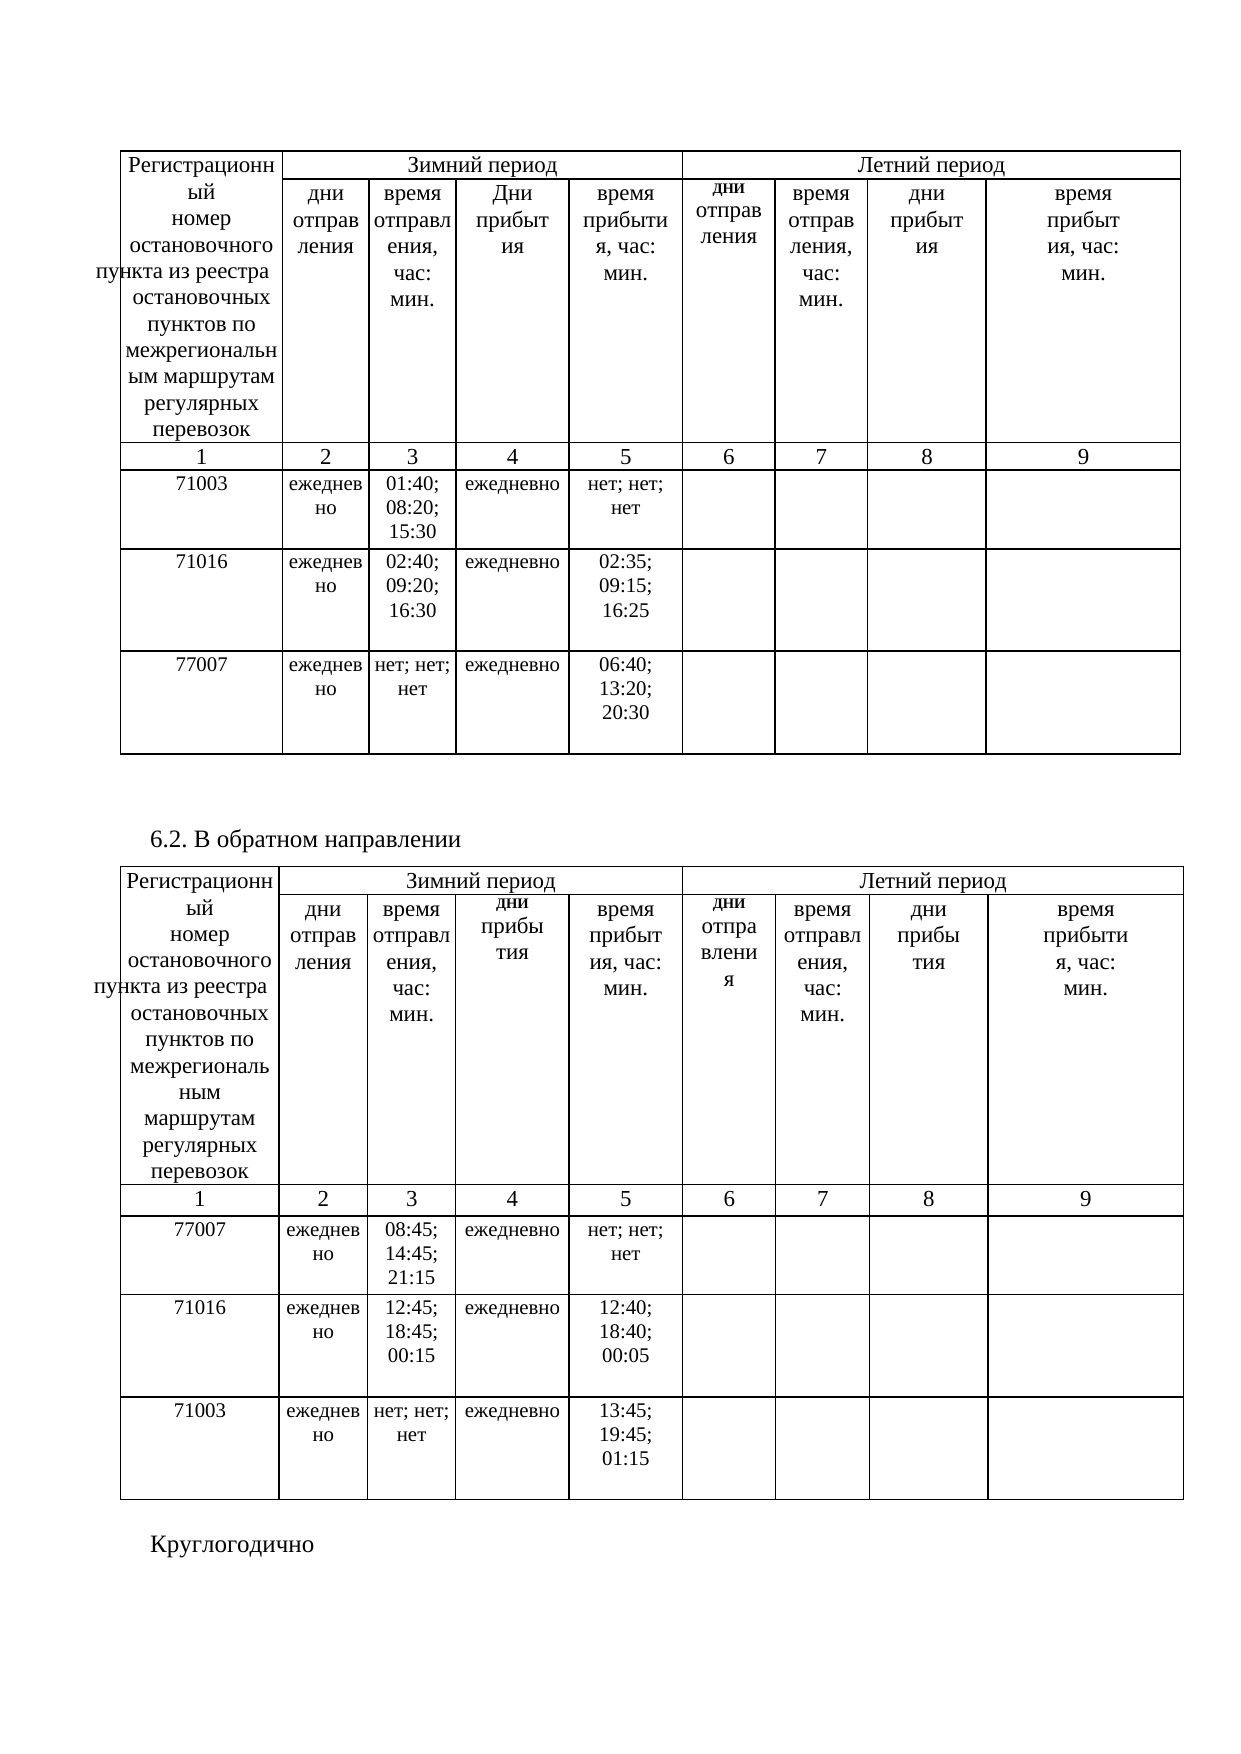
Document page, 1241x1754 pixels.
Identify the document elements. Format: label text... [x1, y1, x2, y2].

table_cell 1 [121, 443, 282, 469]
table_cell [868, 550, 985, 650]
table_cell [989, 1398, 1183, 1499]
table_cell [683, 1295, 775, 1396]
table_cell ежедневно [280, 1295, 367, 1396]
table_cell нет; нет; нет [570, 1217, 682, 1294]
table_cell время прибыти я, час: мин. [570, 180, 682, 441]
table_cell [776, 550, 867, 650]
table_cell ежедневно [456, 1217, 568, 1294]
table_cell 5 [570, 1185, 682, 1215]
table_cell дни отправ ления [283, 180, 368, 441]
table_header Регистрационный номер остановочного пункта из реестра остановочных пунктов по межрегиональным маршрутам регулярных перевозок [121, 152, 282, 441]
table_cell [868, 471, 985, 548]
table_cell 71003 [121, 1398, 278, 1499]
table_cell время прибыт ия, час: мин. [987, 180, 1180, 441]
table_cell 13:45; 19:45; 01:15 [570, 1398, 682, 1499]
table_cell [987, 471, 1180, 548]
table_cell время отправл ения, час: мин. [370, 180, 455, 441]
table_cell время отправл ения, час: мин. [368, 895, 455, 1183]
table_cell 77007 [121, 652, 282, 753]
table_cell [776, 652, 867, 753]
table_cell ДНИ отпра влени я [683, 895, 775, 1183]
table_cell 08:45; 14:45; 21:15 [368, 1217, 455, 1294]
table_cell 5 [570, 443, 682, 469]
table_cell нет; нет; нет [368, 1398, 455, 1499]
table_cell 71016 [121, 1295, 278, 1396]
table_header Зимний период [280, 867, 682, 893]
table_cell 8 [870, 1185, 987, 1215]
table_cell [683, 550, 774, 650]
table_cell 71016 [121, 550, 282, 650]
table_cell [987, 652, 1180, 753]
table_cell [683, 471, 774, 548]
table_cell 06:40; 13:20; 20:30 [570, 652, 682, 753]
table_cell ДНИ прибы тия [456, 895, 568, 1183]
table_cell 6 [683, 1185, 775, 1215]
table_cell [683, 652, 774, 753]
table_cell время отправл ения, час: мин. [776, 895, 869, 1183]
table_cell ДНИ отправ ления [683, 180, 774, 441]
table_cell ежедневно [456, 1295, 568, 1396]
table_cell [683, 1217, 775, 1294]
table_header Летний период [683, 867, 1183, 893]
table_cell 12:40; 18:40; 00:05 [570, 1295, 682, 1396]
table_cell время прибыти я, час: мин. [989, 895, 1183, 1183]
table_cell 4 [456, 1185, 568, 1215]
table_cell ежедневно [283, 471, 368, 548]
table_cell ежедневно [283, 550, 368, 650]
table_cell ежедневно [457, 652, 568, 753]
table_cell 2 [283, 443, 368, 469]
table_header Зимний период [283, 152, 682, 178]
table_cell 4 [457, 443, 568, 469]
table_cell 8 [868, 443, 985, 469]
table_cell ежедневно [457, 550, 568, 650]
table_header Регистрационный номер остановочного пункта из реестра остановочных пунктов по межрегиональным маршрутам регулярных перевозок [121, 867, 278, 1183]
table_cell [776, 1398, 869, 1499]
table_cell ежедневно [457, 471, 568, 548]
table_cell 7 [776, 1185, 869, 1215]
table_cell 1 [121, 1185, 278, 1215]
text Круглогодично [150, 1529, 1090, 1558]
table_cell 71003 [121, 471, 282, 548]
table_cell [868, 652, 985, 753]
table_cell дни отправ ления [280, 895, 367, 1183]
table_cell нет; нет; нет [570, 471, 682, 548]
table_cell [776, 1295, 869, 1396]
table_cell 02:35; 09:15; 16:25 [570, 550, 682, 650]
table_cell ежедневно [456, 1398, 568, 1499]
table_cell 2 [280, 1185, 367, 1215]
table_cell 01:40; 08:20; 15:30 [370, 471, 455, 548]
table_cell [987, 550, 1180, 650]
table_cell нет; нет; нет [370, 652, 455, 753]
table_cell [683, 1398, 775, 1499]
table_header Летний период [683, 152, 1180, 178]
table_cell [870, 1295, 987, 1396]
table_cell [870, 1398, 987, 1499]
table_cell 12:45; 18:45; 00:15 [368, 1295, 455, 1396]
table_cell время отправ ления, час: мин. [776, 180, 867, 441]
table_cell 3 [370, 443, 455, 469]
table_cell дни прибыт ия [868, 180, 985, 441]
table_cell [776, 471, 867, 548]
table_cell время прибыт ия, час: мин. [570, 895, 682, 1183]
table_cell 02:40; 09:20; 16:30 [370, 550, 455, 650]
table_cell [870, 1217, 987, 1294]
table_cell ежедневно [283, 652, 368, 753]
table_cell 6 [683, 443, 774, 469]
table_cell 3 [368, 1185, 455, 1215]
table_cell 9 [989, 1185, 1183, 1215]
text 6.2. В обратном направлении [150, 824, 1090, 853]
table_cell дни прибы тия [870, 895, 987, 1183]
table_cell [989, 1295, 1183, 1396]
table_cell 7 [776, 443, 867, 469]
table_cell Дни прибыт ия [457, 180, 568, 441]
table_cell ежедневно [280, 1398, 367, 1499]
table_cell [989, 1217, 1183, 1294]
table_cell ежедневно [280, 1217, 367, 1294]
table_cell [776, 1217, 869, 1294]
table_cell 9 [987, 443, 1180, 469]
table_cell 77007 [121, 1217, 278, 1294]
